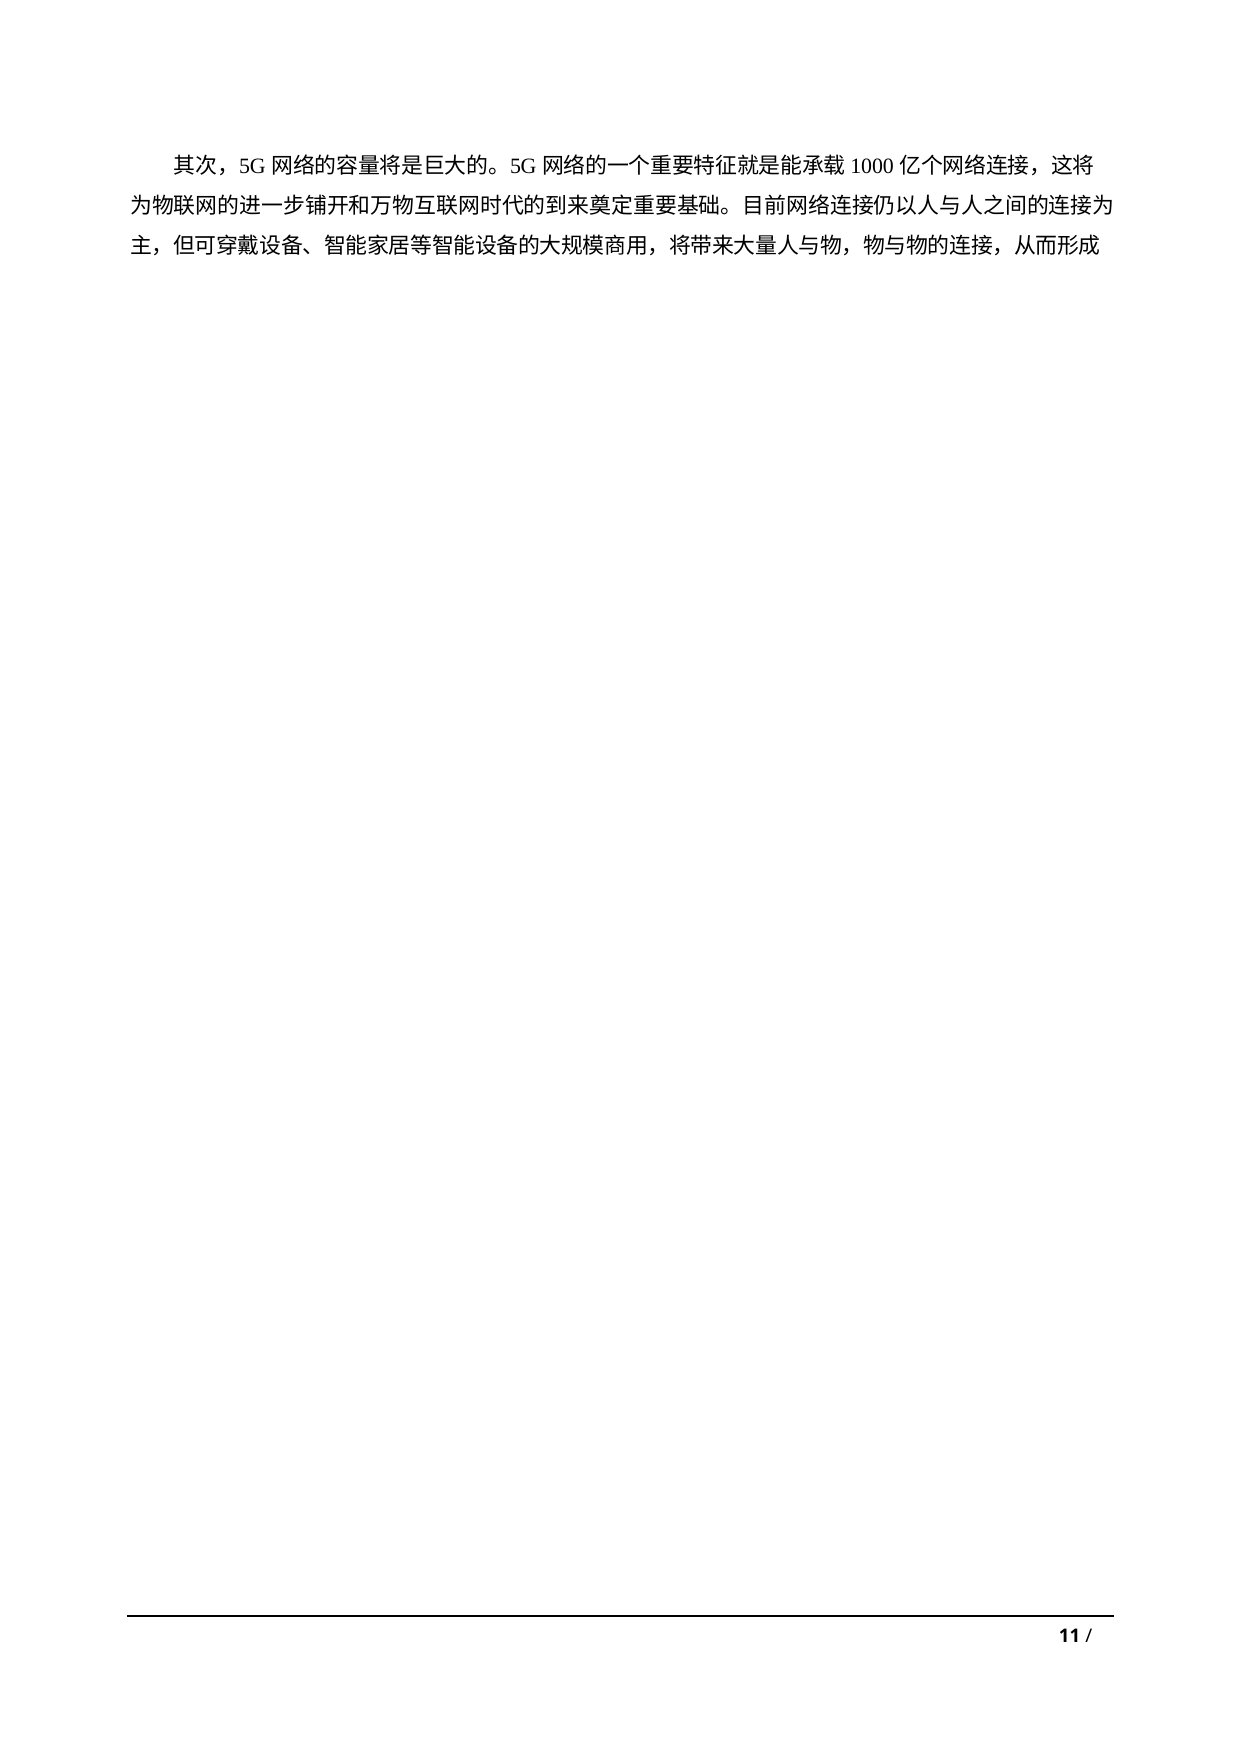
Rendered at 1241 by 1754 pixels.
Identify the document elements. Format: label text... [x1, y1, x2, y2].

text 其次，5G 网络的容量将是巨大的。5G 网络的一个重要特征就是能承载 1000 亿个网络连接，这将 为物联网的进一步铺开和万物互联网时代的到来奠定重要基础。目前网络连接仍以人与人之间的连接为 主，但可穿戴设备、智能家居等智能设备的大规模商用，将带来大量人与物，物与物的连接，从而形成 [130, 148, 1124, 260]
